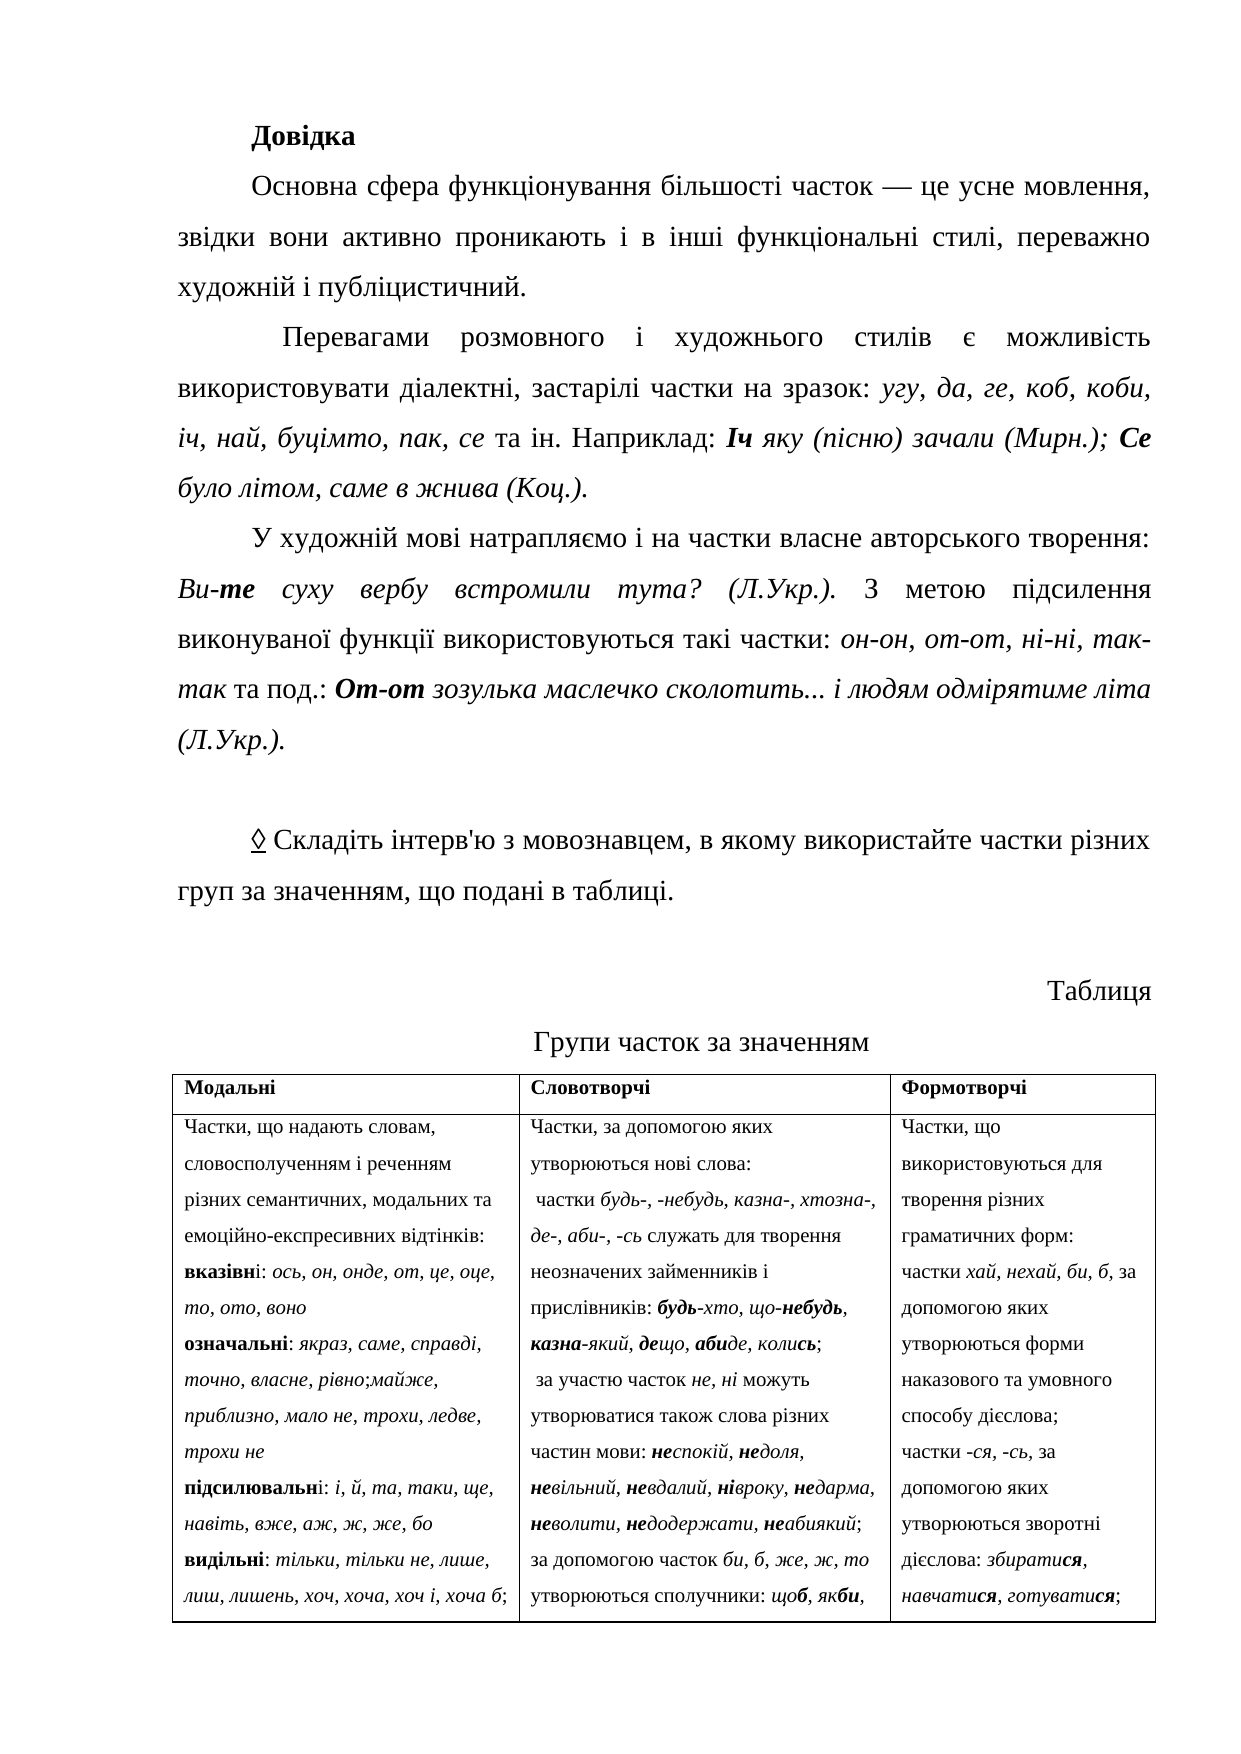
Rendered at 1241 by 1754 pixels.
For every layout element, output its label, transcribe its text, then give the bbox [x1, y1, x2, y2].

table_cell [520, 1115, 890, 1621]
text Таблиця [177, 973, 1152, 1007]
table_header Модальні [173, 1075, 519, 1113]
text Групи часток за значенням [177, 1024, 1152, 1057]
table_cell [173, 1115, 519, 1621]
text У художній мові натрапляємо і на частки власне авторського творення: Ви-те суху вербу встромили тута? (Л.Укр.). З метою підсилення виконуваної функції використовуються такі частки: он-он, от-от, ні-ні, так-так та под.: От-от зозулька маслечко сколотить... і людям одмірятиме літа (Л.Укр.). [177, 521, 1152, 755]
table_header Формотворчі [891, 1075, 1155, 1113]
text ◊ Складіть інтерв'ю з мовознавцем, в якому використайте частки різних груп за значенням, що подані в таблиці. [177, 822, 1152, 906]
text Перевагами розмовного і художнього стилів є можливість використовувати діалектні, застарілі частки на зразок: угу, да, ге, коб, коби, іч, най, буцімто, пак, се та ін. Наприклад: Іч яку (пісню) зачали (Мирн.); Се було літом, саме в жнива (Коц.). [177, 319, 1152, 504]
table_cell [891, 1115, 1155, 1621]
text Довідка [177, 118, 1152, 152]
text Основна сфера функціонування більшості часток — це усне мовлення, звідки вони активно проникають і в інші функціональні стилі, переважно художній і публіцистичний. [177, 168, 1152, 303]
table_header Словотворчі [520, 1075, 890, 1113]
